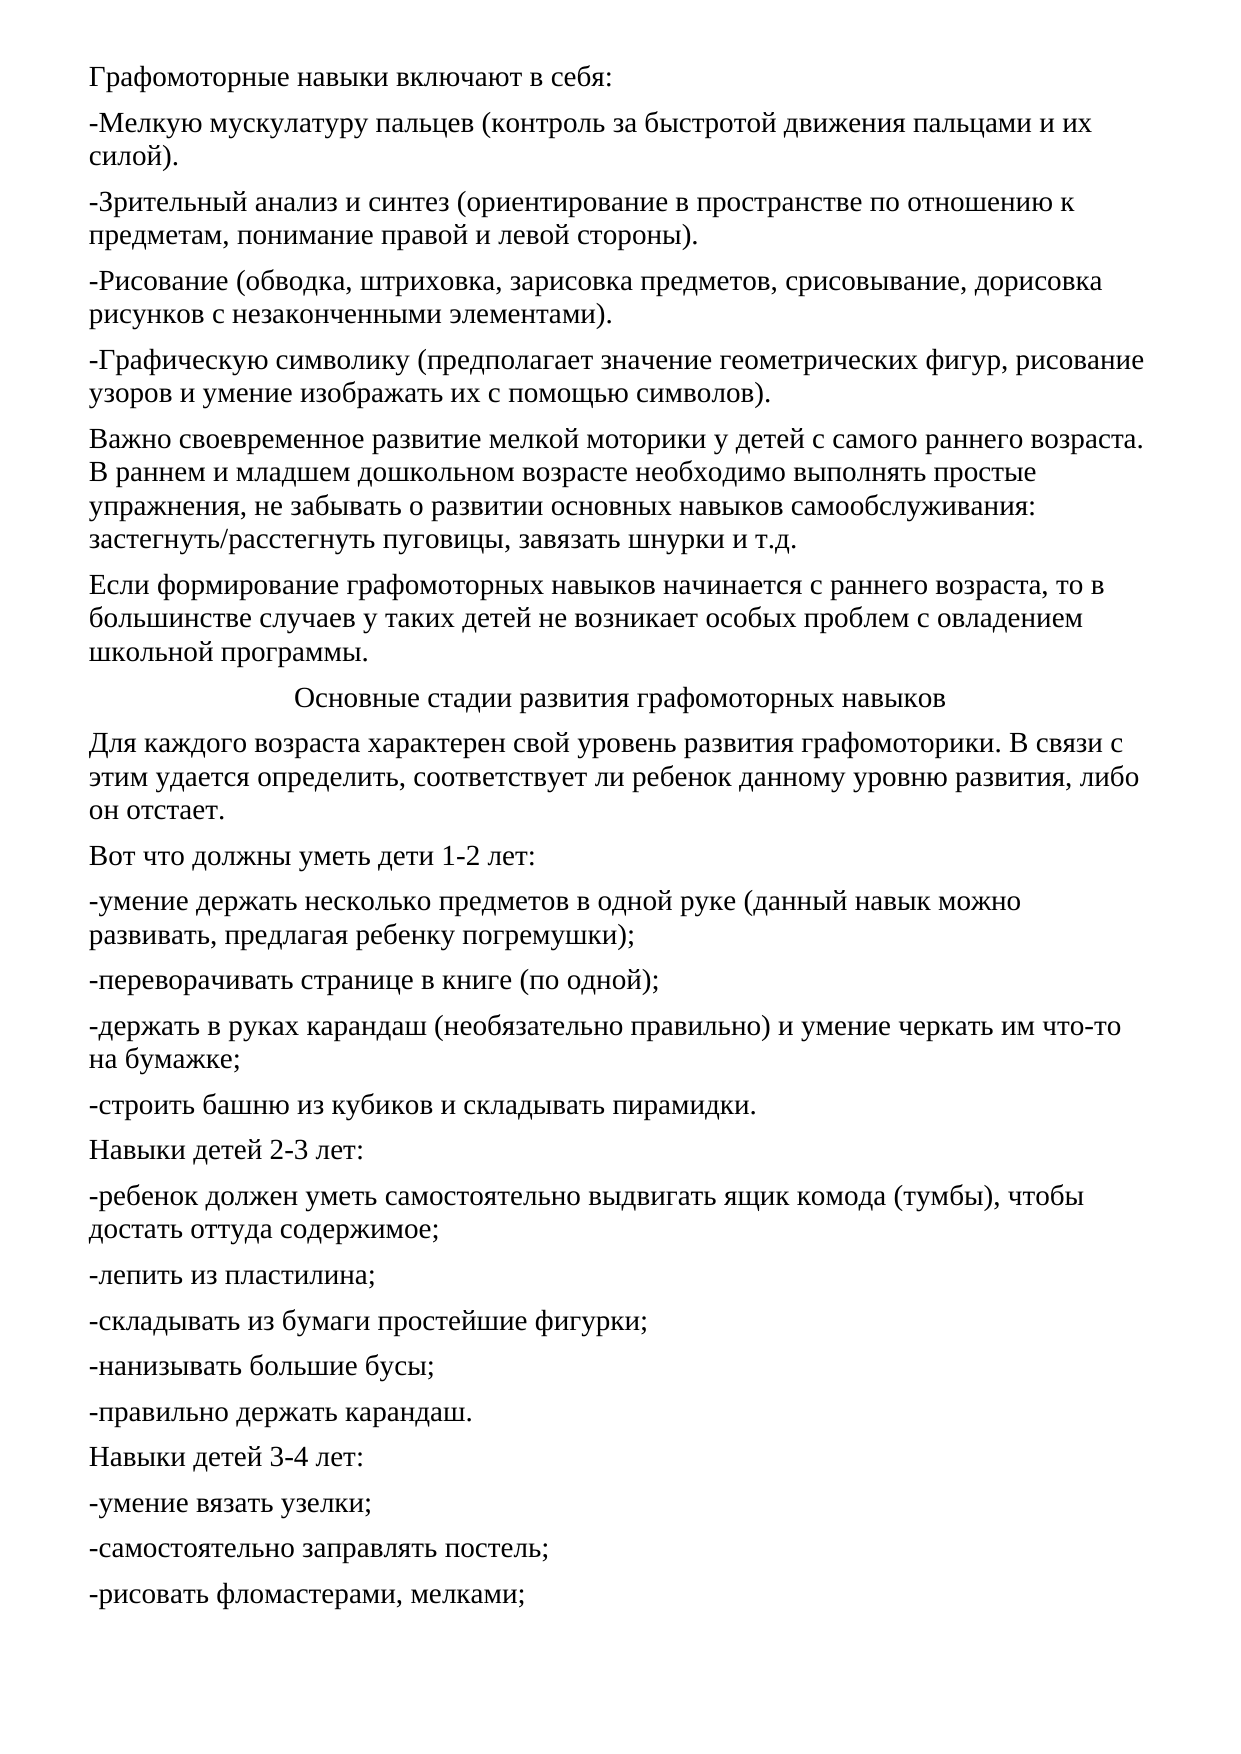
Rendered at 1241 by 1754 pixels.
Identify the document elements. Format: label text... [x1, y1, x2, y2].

text -умение держать несколько предметов в одной руке (данный навык можно развивать, предлагая ребенку погремушки); [89, 883, 1152, 950]
text -лепить из пластилина; [89, 1257, 1152, 1291]
text -самостоятельно заправлять постель; [89, 1530, 1152, 1564]
text Важно своевременное развитие мелкой моторики у детей с самого раннего возраста. В раннем и младшем дошкольном возрасте необходимо выполнять простые упражнения, не забывать о развитии основных навыков самообслуживания: застегнуть/расстегнуть пуговицы, завязать шнурки и т.д. [89, 421, 1152, 555]
text -Мелкую мускулатуру пальцев (контроль за быстротой движения пальцами и их силой). [89, 105, 1152, 172]
text -Рисование (обводка, штриховка, зарисовка предметов, срисовывание, дорисовка рисунков с незаконченными элементами). [89, 263, 1152, 330]
text Графомоторные навыки включают в себя: [89, 59, 1152, 93]
text Навыки детей 3-4 лет: [89, 1439, 1152, 1473]
text -переворачивать странице в книге (по одной); [89, 962, 1152, 996]
text -Графическую символику (предполагает значение геометрических фигур, рисование узоров и умение изображать их с помощью символов). [89, 342, 1152, 409]
text -правильно держать карандаш. [89, 1394, 1152, 1427]
text Навыки детей 2-3 лет: [89, 1132, 1152, 1166]
text -держать в руках карандаш (необязательно правильно) и умение черкать им что-то на бумажке; [89, 1008, 1152, 1075]
text -нанизывать большие бусы; [89, 1348, 1152, 1382]
text -строить башню из кубиков и складывать пирамидки. [89, 1087, 1152, 1121]
text Основные стадии развития графомоторных навыков [89, 680, 1152, 713]
text Для каждого возраста характерен свой уровень развития графомоторики. В связи с этим удается определить, соответствует ли ребенок данному уровню развития, либо он отстает. [89, 725, 1152, 826]
text -ребенок должен уметь самостоятельно выдвигать ящик комода (тумбы), чтобы достать оттуда содержимое; [89, 1178, 1152, 1245]
text -Зрительный анализ и синтез (ориентирование в пространстве по отношению к предметам, понимание правой и левой стороны). [89, 184, 1152, 251]
text -рисовать фломастерами, мелками; [89, 1576, 1152, 1609]
text -складывать из бумаги простейшие фигурки; [89, 1303, 1152, 1336]
text -умение вязать узелки; [89, 1485, 1152, 1518]
text Вот что должны уметь дети 1-2 лет: [89, 838, 1152, 871]
text Если формирование графомоторных навыков начинается с раннего возраста, то в большинстве случаев у таких детей не возникает особых проблем с овладением школьной программы. [89, 567, 1152, 668]
